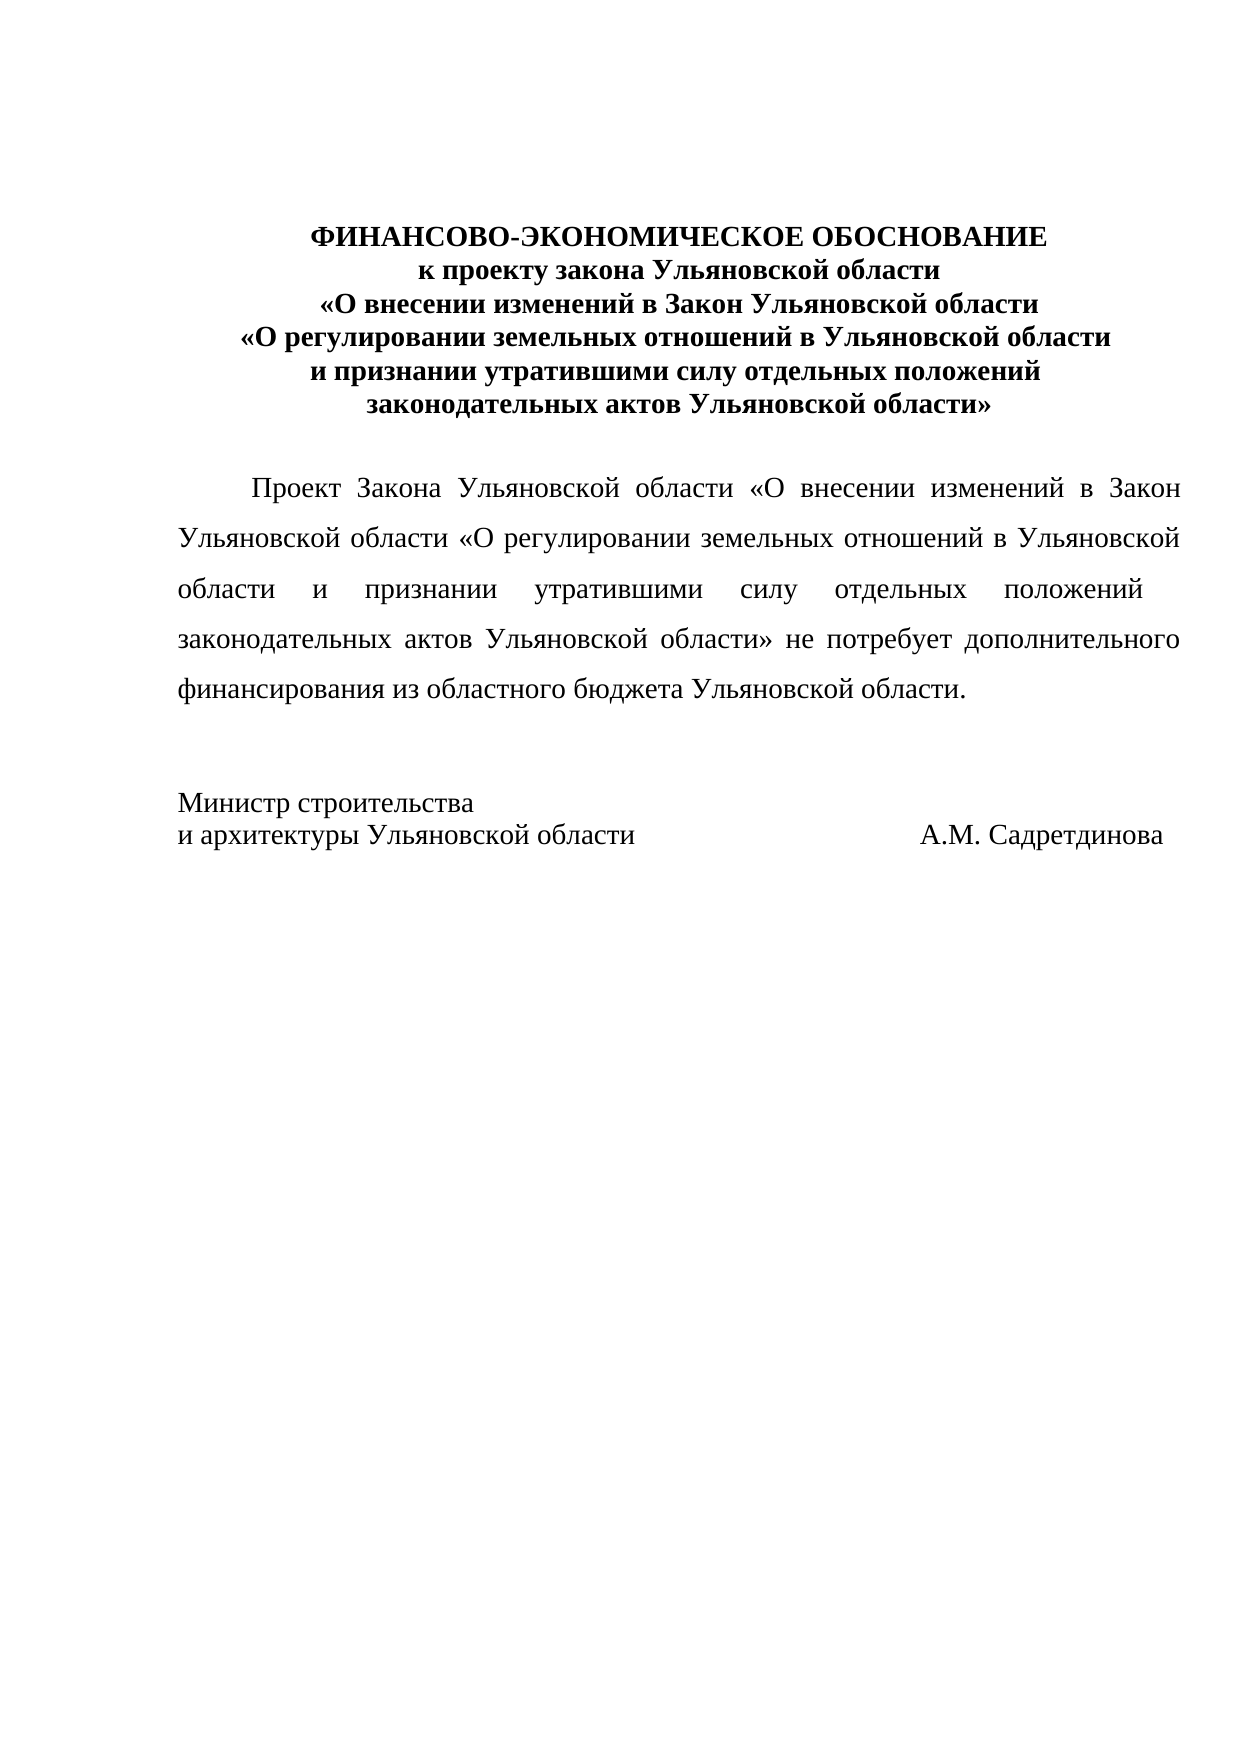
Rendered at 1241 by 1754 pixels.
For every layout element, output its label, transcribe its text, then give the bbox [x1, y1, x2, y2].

title и архитектуры Ульяновской области А.М. Садретдинова [177, 819, 1181, 851]
text Проект Закона Ульяновской области «О внесении изменений в Закон Ульяновской области «О регулировании земельных отношений в Ульяновской области и признании утратившими силу отдельных положений законодательных актов Ульяновской области» не потребует дополнительного финансирования из областного бюджета Ульяновской области. [177, 470, 1181, 705]
title Министр строительства [177, 787, 1181, 819]
text к проекту закона Ульяновской области «О внесении изменений в Закон Ульяновской области «О регулировании земельных отношений в Ульяновской области и признании утратившими силу отдельных положений законодательных актов Ульяновской области» [177, 252, 1181, 420]
text ФИНАНСОВО-ЭКОНОМИЧЕСКОЕ ОБОСНОВАНИЕ [177, 219, 1181, 252]
